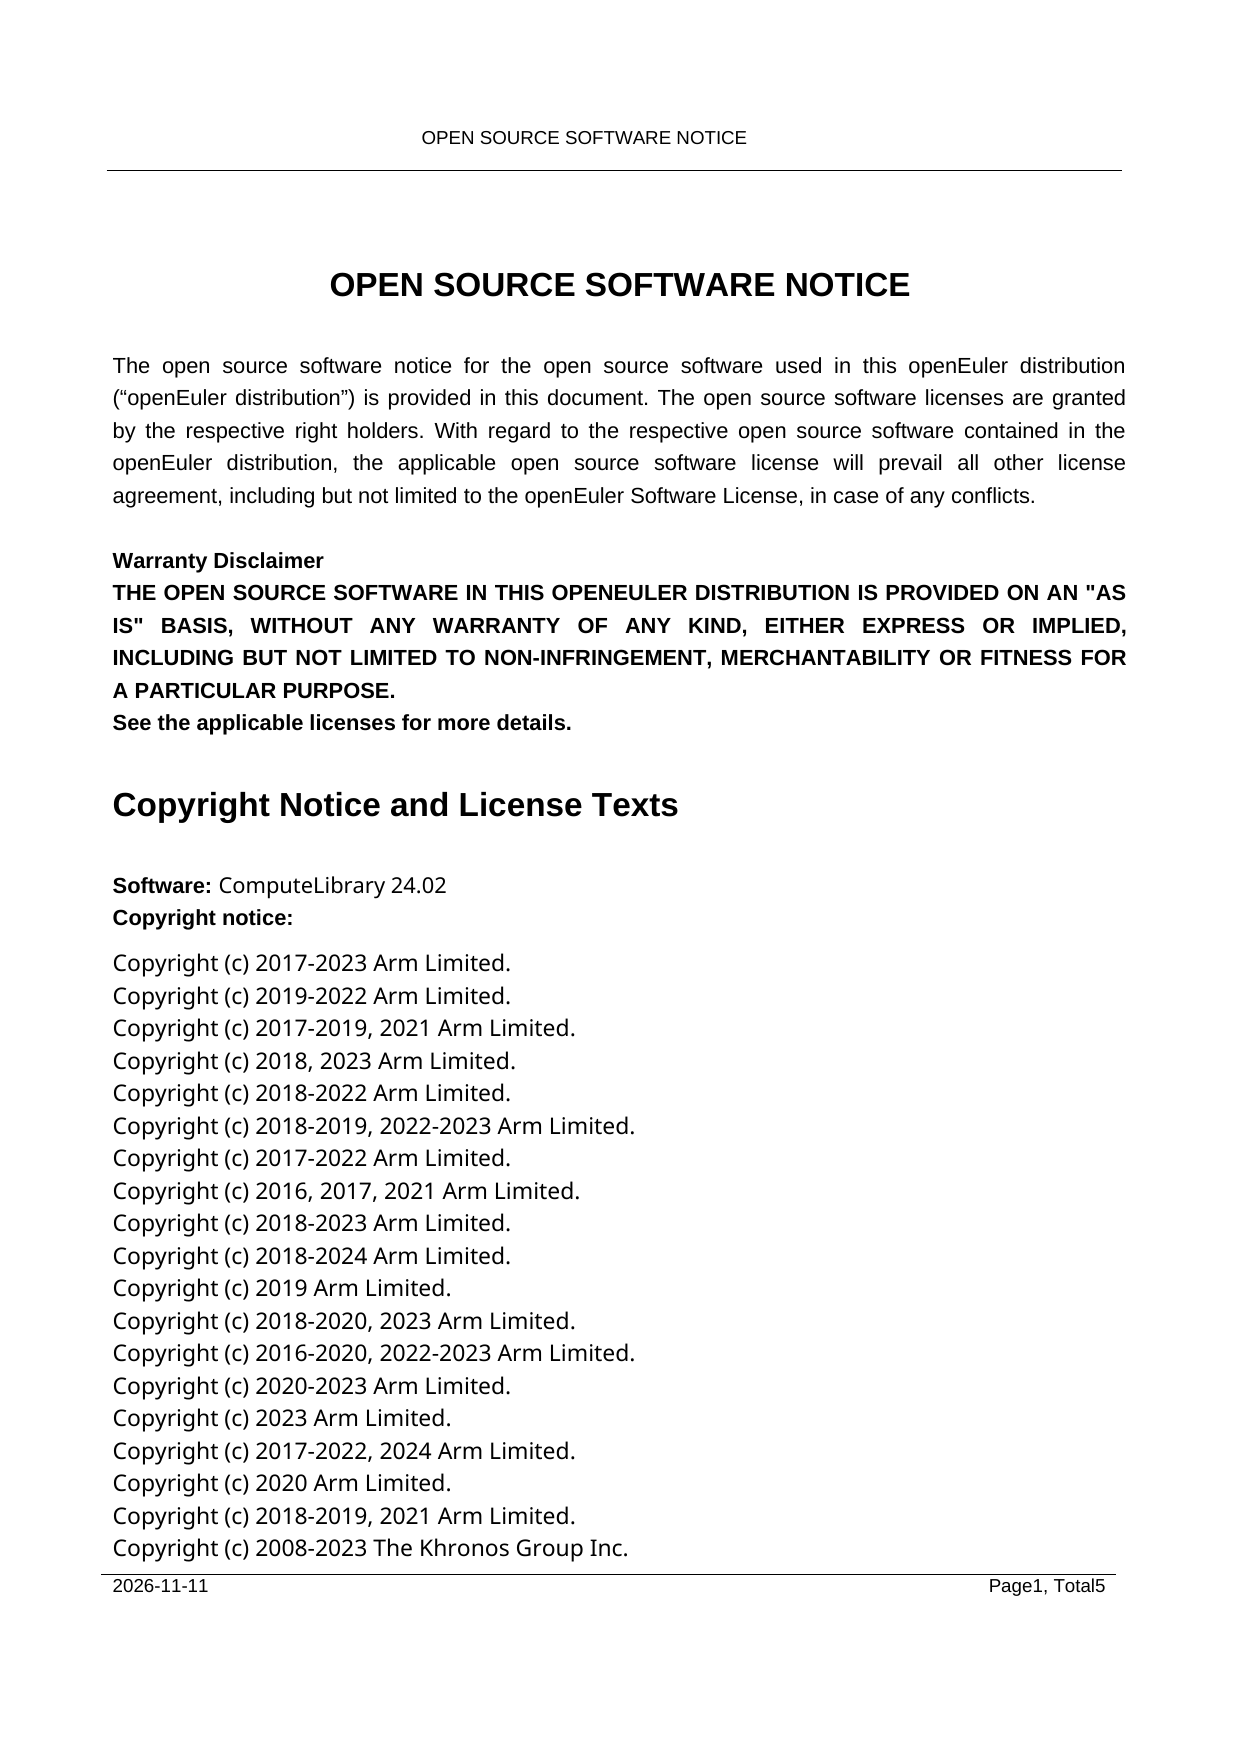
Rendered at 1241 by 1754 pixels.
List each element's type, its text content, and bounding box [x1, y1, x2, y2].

title Software: ComputeLibrary 24.02 [112, 869, 1128, 901]
text Copyright notice: [112, 901, 1128, 934]
text The open source software notice for the open source software used in this openEuler distribution (“openEuler distribution”) is provided in this document. The open source software licenses are granted by the respective right holders. With regard to the respective open source software contained in the openEuler distribution, the applicable open source software license will prevail all other license agreement, including but not limited to the openEuler Software License, in case of any conflicts. [112, 349, 1128, 511]
text Copyright Notice and License Texts [112, 771, 1128, 836]
text THE OPEN SOURCE SOFTWARE IN THIS OPENEULER DISTRIBUTION IS PROVIDED ON AN "AS IS" BASIS, WITHOUT ANY WARRANTY OF ANY KIND, EITHER EXPRESS OR IMPLIED, INCLUDING BUT NOT LIMITED TO NON-INFRINGEMENT, MERCHANTABILITY OR FITNESS FOR A PARTICULAR PURPOSE. See the applicable licenses for more details. [112, 576, 1128, 739]
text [112, 947, 1128, 1564]
text Warranty Disclaimer [112, 544, 1128, 576]
text OPEN SOURCE SOFTWARE NOTICE [112, 251, 1128, 316]
